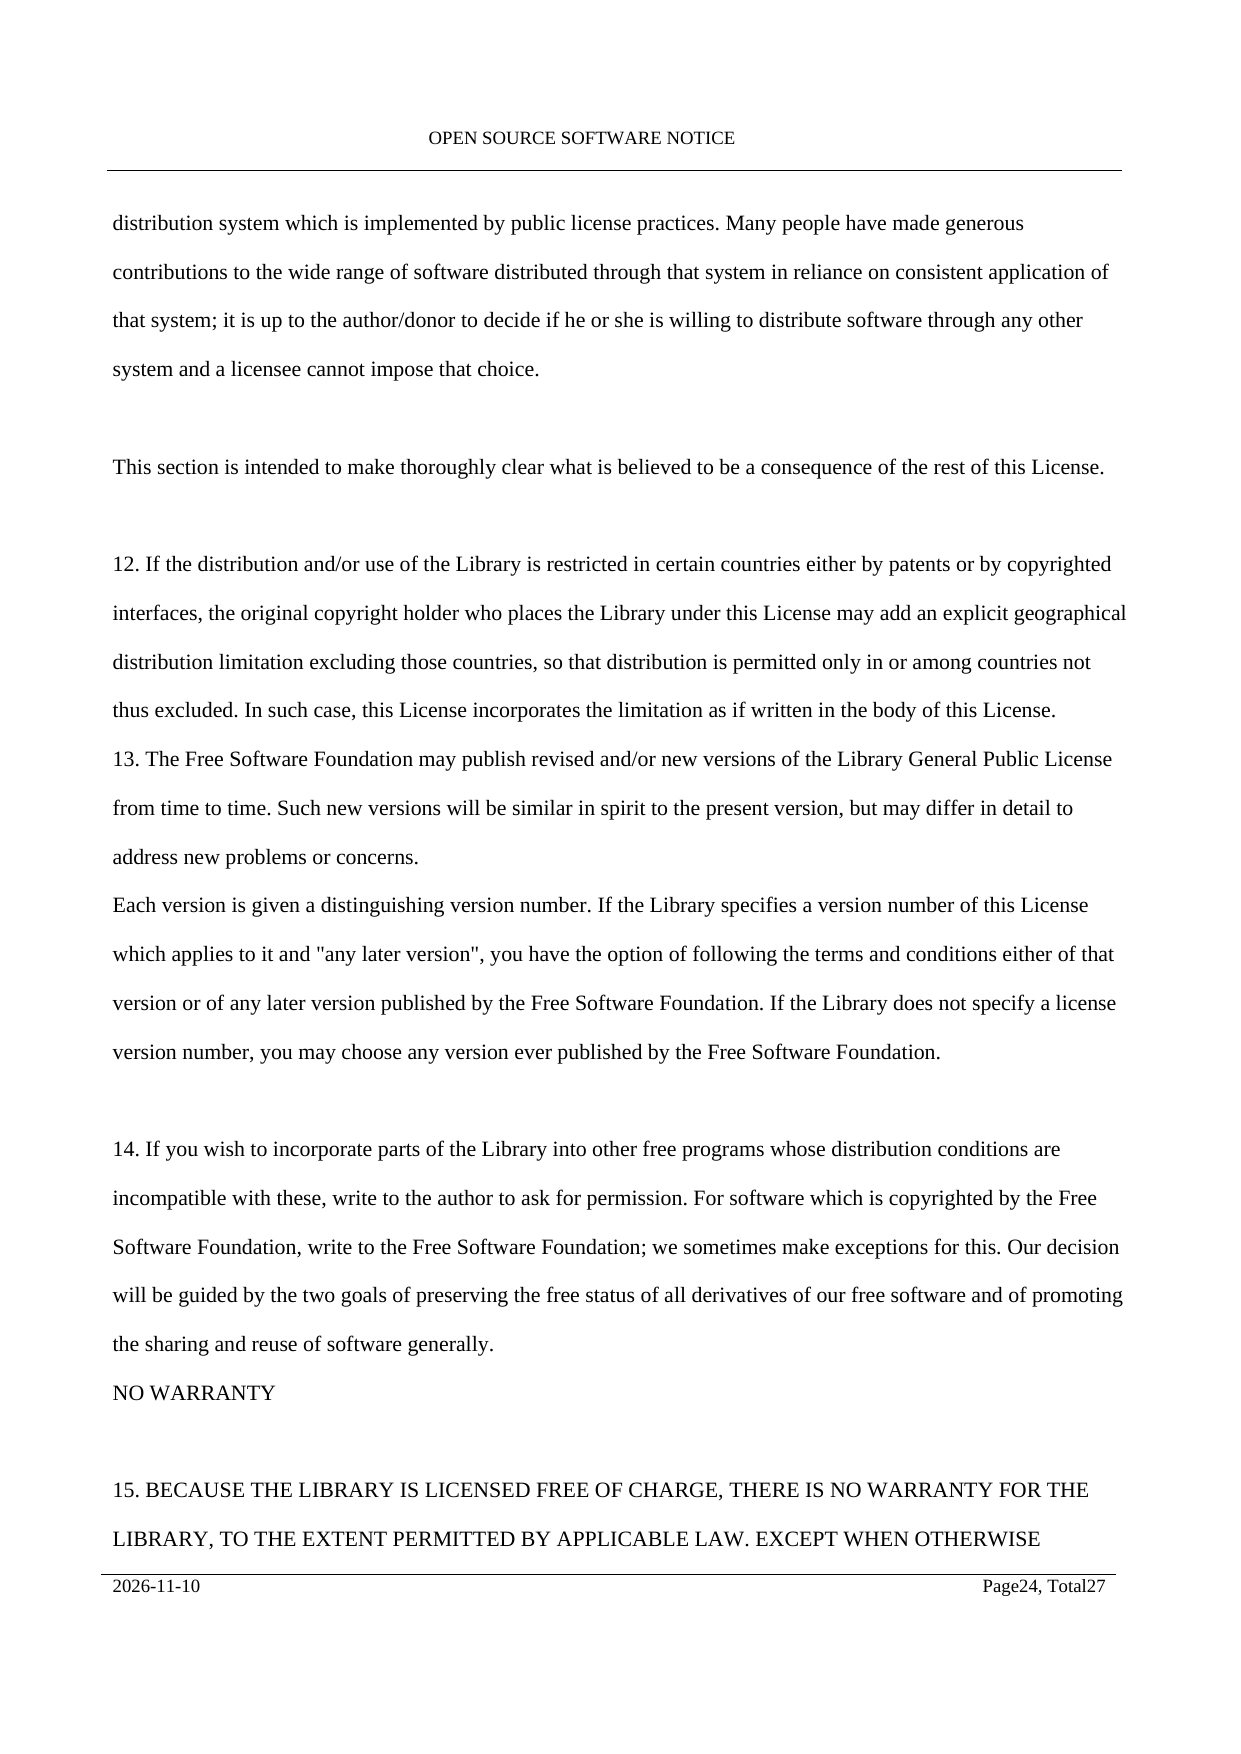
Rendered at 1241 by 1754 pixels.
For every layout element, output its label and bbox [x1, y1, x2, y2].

text [112, 206, 1128, 1555]
